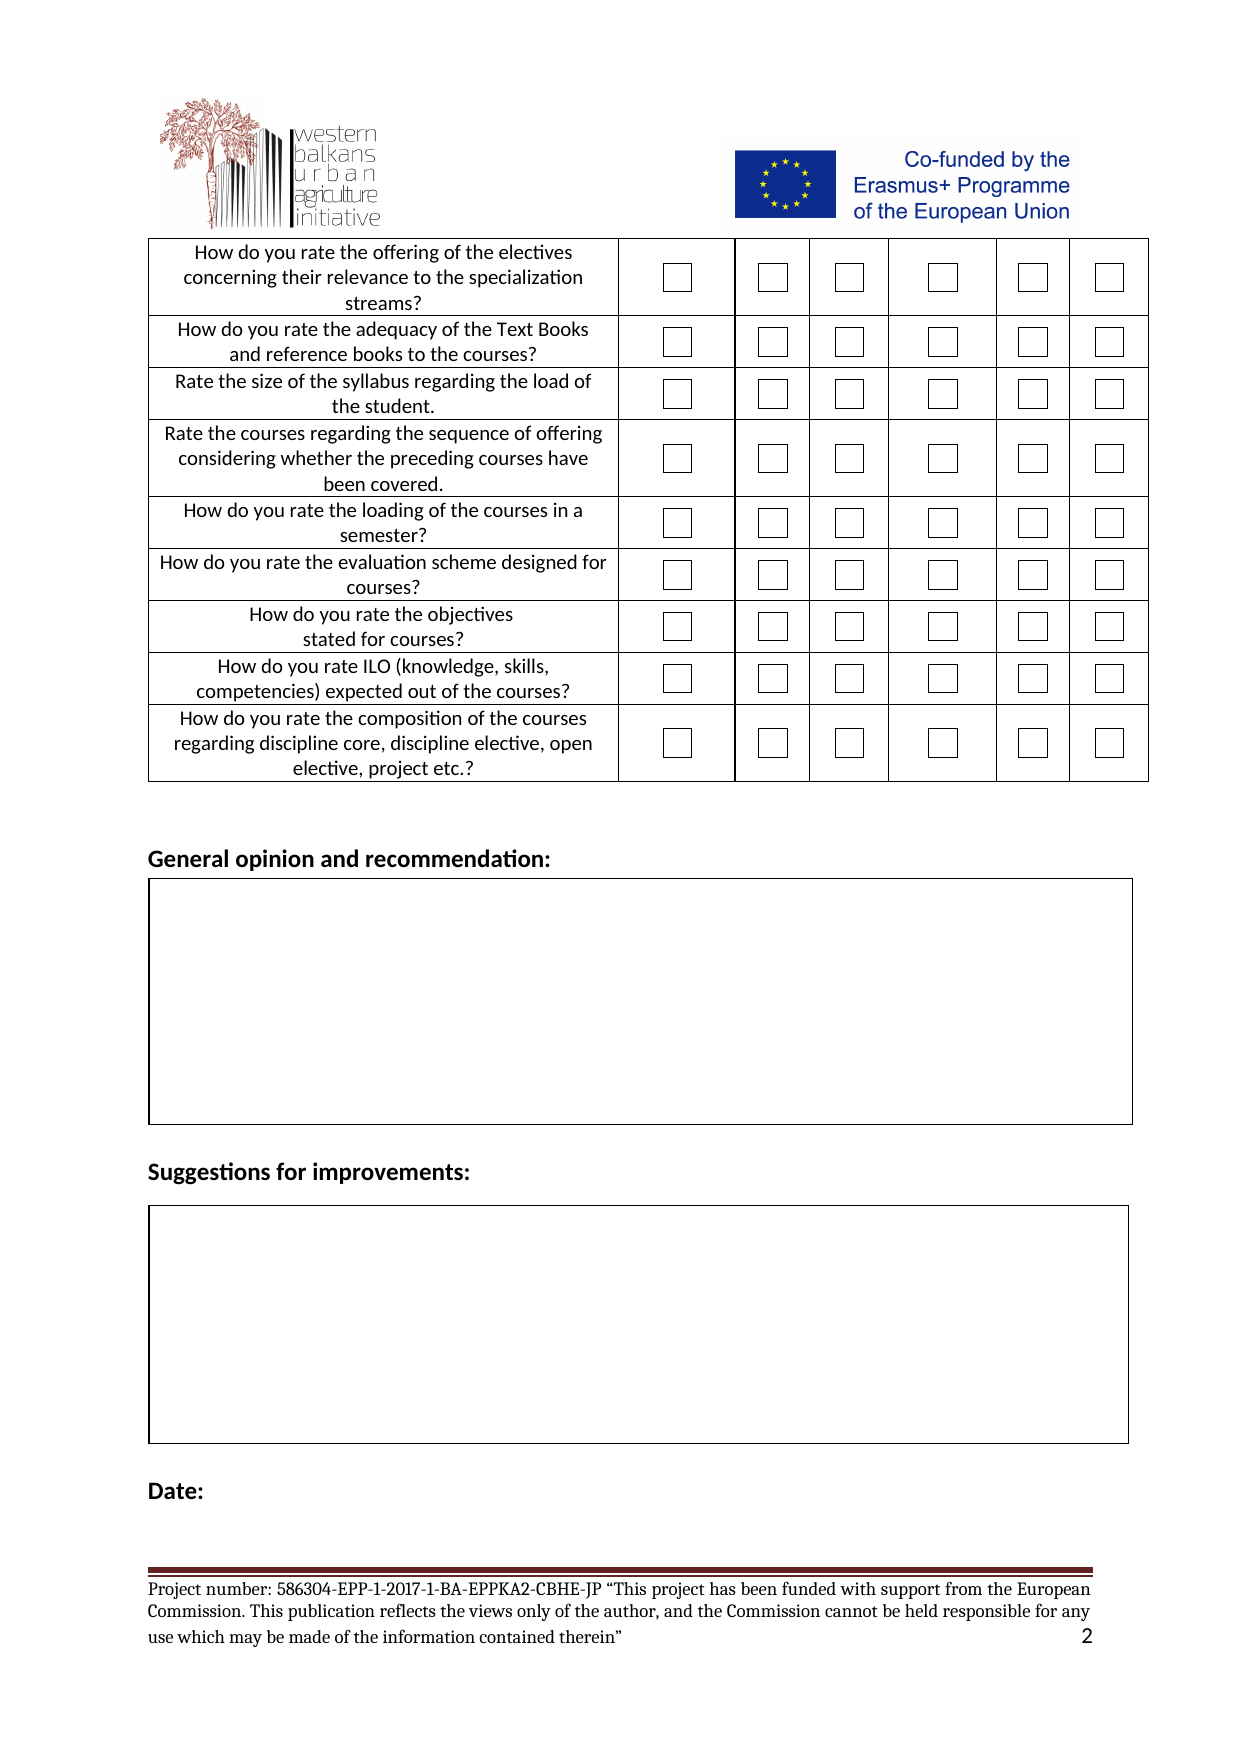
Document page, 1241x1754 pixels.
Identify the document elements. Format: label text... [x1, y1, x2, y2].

table_cell [997, 601, 1069, 652]
table_cell [619, 497, 734, 548]
table_cell [1070, 653, 1148, 704]
picture [154, 73, 409, 238]
table_cell [810, 368, 888, 419]
table_cell [889, 316, 996, 367]
table_cell [889, 653, 996, 704]
table_cell [997, 316, 1069, 367]
table_cell How do you rate the adequacy of the Text Books and reference books to the courses? [149, 316, 618, 367]
table_cell [619, 420, 734, 496]
table_cell [997, 705, 1069, 781]
table_cell Rate the size of the syllabus regarding the load of the student. [149, 368, 618, 419]
table_cell [736, 601, 809, 652]
table_cell [997, 368, 1069, 419]
table_cell [619, 239, 734, 315]
table_cell [1070, 705, 1148, 781]
table_cell Rate the courses regarding the sequence of offering considering whether the preceding courses have been covered. [149, 420, 618, 496]
table_cell [736, 705, 809, 781]
table_cell [889, 368, 996, 419]
table_cell [736, 549, 809, 600]
table_cell [997, 549, 1069, 600]
table_cell [736, 497, 809, 548]
table_cell How do you rate the composition of the courses regarding discipline core, discipline elective, open elective, project etc.? [149, 705, 618, 781]
table_cell [736, 420, 809, 496]
table_cell [619, 653, 734, 704]
table_cell [619, 316, 734, 367]
table_cell [997, 653, 1069, 704]
table_cell How do you rate the loading of the courses in a semester? [149, 497, 618, 548]
text Date: [148, 1475, 1036, 1505]
table_cell [810, 239, 888, 315]
table_cell [889, 549, 996, 600]
table_cell [1070, 239, 1148, 315]
table_cell [619, 549, 734, 600]
picture [714, 131, 1087, 238]
table_cell [889, 497, 996, 548]
table_cell [889, 239, 996, 315]
table_cell [619, 705, 734, 781]
table_cell [1070, 316, 1148, 367]
table_cell [997, 497, 1069, 548]
table_cell [810, 497, 888, 548]
table_cell [889, 420, 996, 496]
table_cell [736, 316, 809, 367]
table_cell [1070, 549, 1148, 600]
table_cell How do you rate ILO (knowledge, skills, competencies) expected out of the courses? [149, 653, 618, 704]
table_cell How do you rate the objectives stated for courses? [149, 601, 618, 652]
table_cell [1070, 497, 1148, 548]
table_cell [889, 705, 996, 781]
table_cell [810, 549, 888, 600]
table_cell [736, 653, 809, 704]
table_cell [619, 368, 734, 419]
table_cell [1070, 420, 1148, 496]
table_cell [736, 239, 809, 315]
table_cell [997, 420, 1069, 496]
table_cell [810, 653, 888, 704]
text Suggestions for improvements: [148, 1156, 1093, 1186]
table_cell [619, 601, 734, 652]
table_cell [810, 601, 888, 652]
text General opinion and recommendation: [148, 843, 1093, 873]
table_cell [810, 316, 888, 367]
table_cell [736, 368, 809, 419]
table_cell How do you rate the evaluation scheme designed for courses? [149, 549, 618, 600]
table_cell [1070, 368, 1148, 419]
table_cell [1070, 601, 1148, 652]
table_cell How do you rate the offering of the electives concerning their relevance to the specialization streams? [149, 239, 618, 315]
table_cell [810, 705, 888, 781]
table_cell [889, 601, 996, 652]
table_cell [810, 420, 888, 496]
table_cell [997, 239, 1069, 315]
